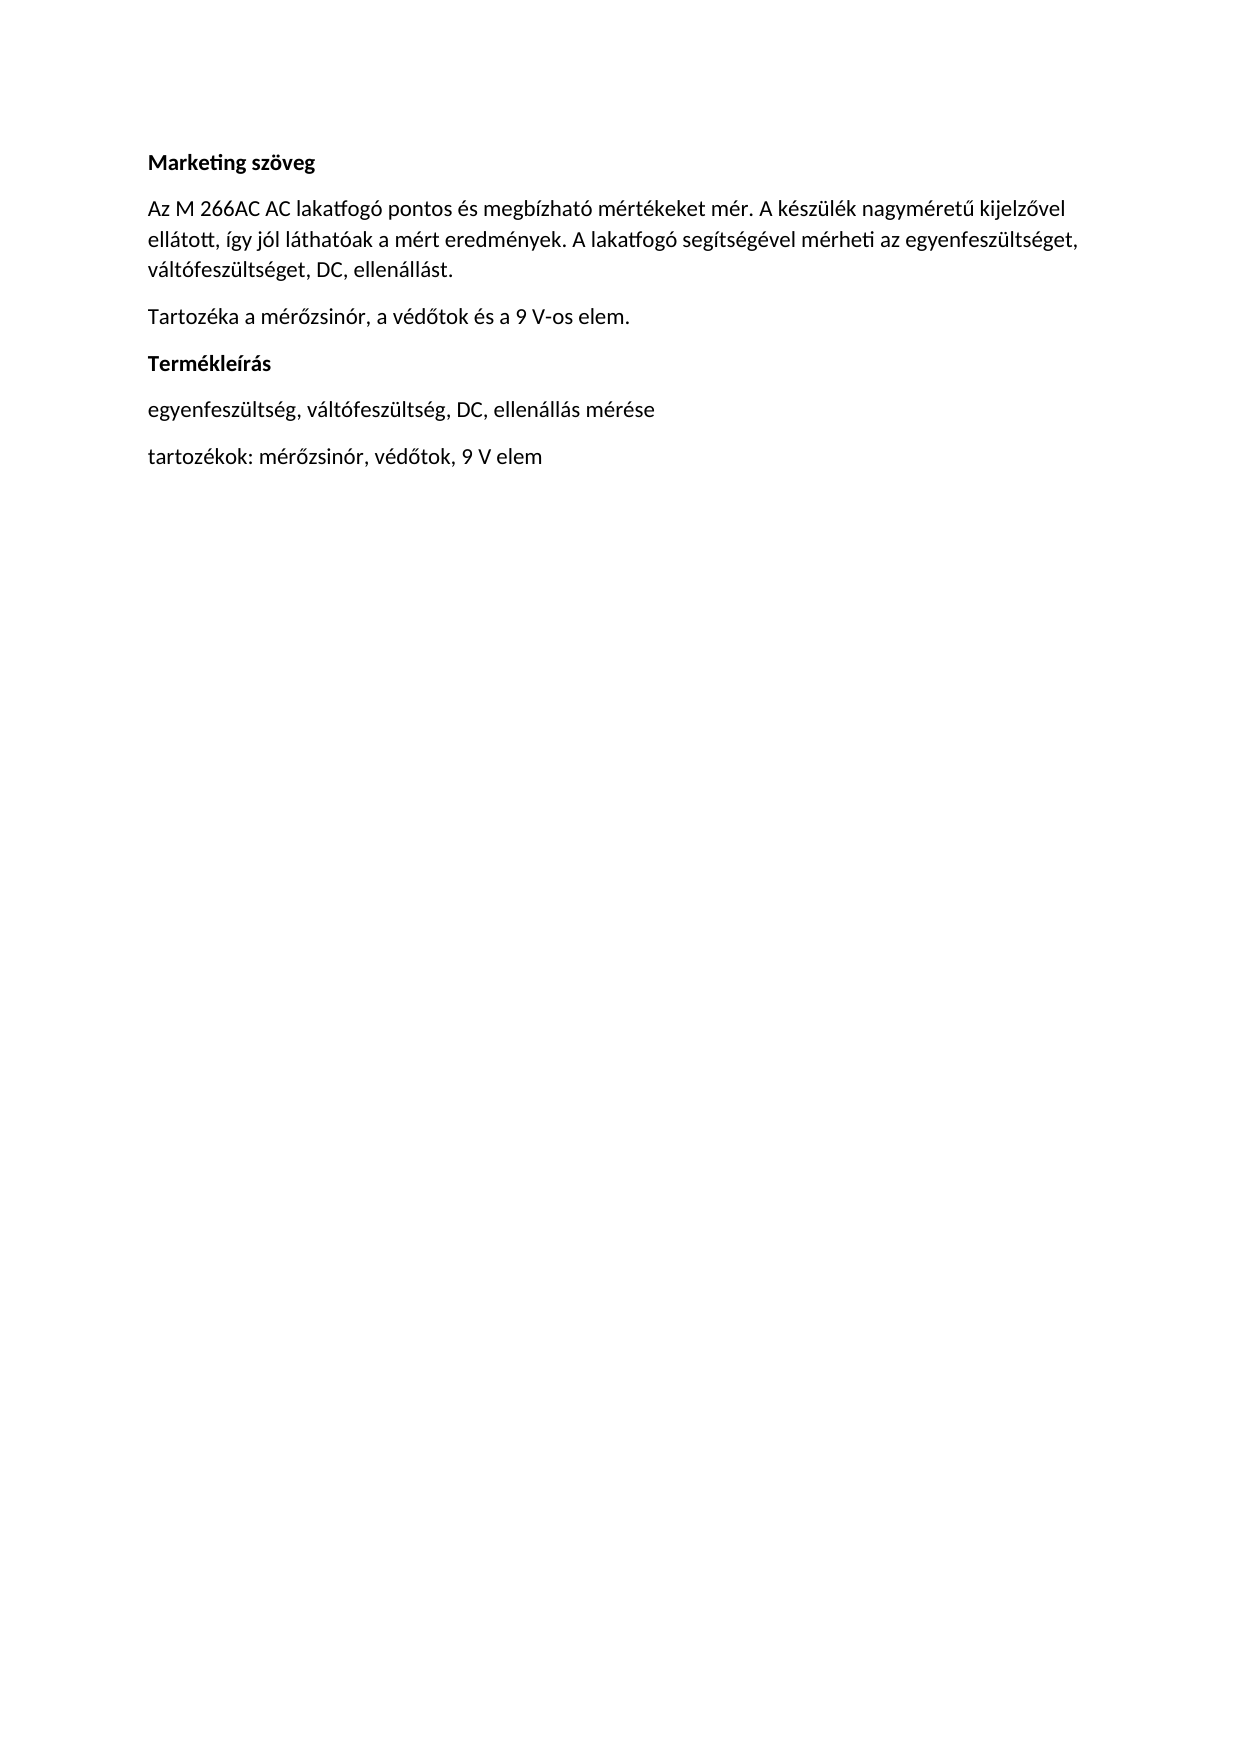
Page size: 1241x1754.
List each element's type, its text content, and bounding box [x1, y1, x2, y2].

text Marketing szöveg [148, 148, 1093, 176]
text tartozékok: mérőzsinór, védőtok, 9 V elem [148, 442, 1093, 470]
text Termékleírás [148, 349, 1093, 377]
text egyenfeszültség, váltófeszültség, DC, ellenállás mérése [148, 396, 1093, 423]
text Tartozéka a mérőzsinór, a védőtok és a 9 V-os elem. [148, 302, 1093, 330]
text Az M 266AC AC lakatfogó pontos és megbízható mértékeket mér. A készülék nagyméretű kijelzővel ellátott, így jól láthatóak a mért eredmények. A lakatfogó segítségével mérheti az egyenfeszültséget, váltófeszültséget, DC, ellenállást. [148, 194, 1093, 283]
